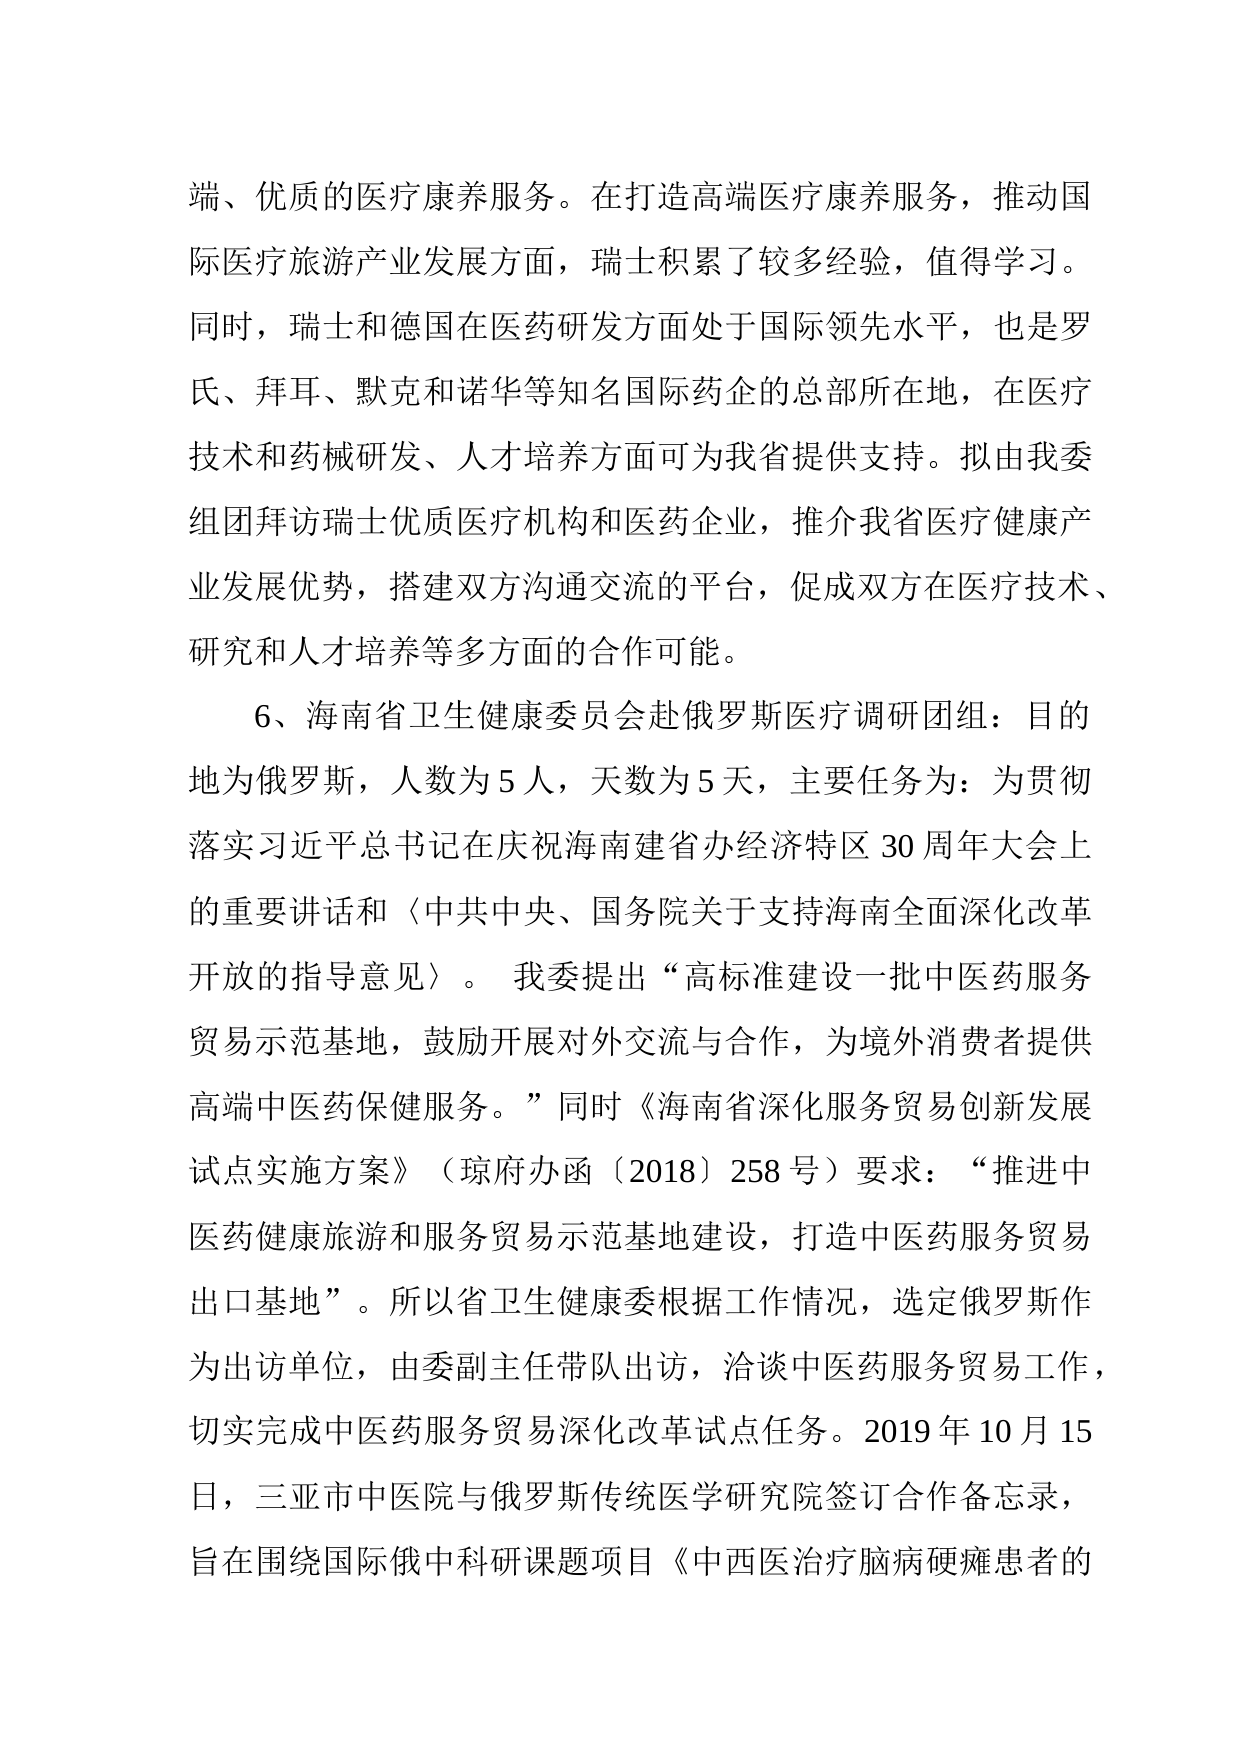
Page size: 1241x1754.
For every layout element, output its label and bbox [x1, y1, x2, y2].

text [187, 682, 1092, 1592]
text [187, 162, 1092, 682]
